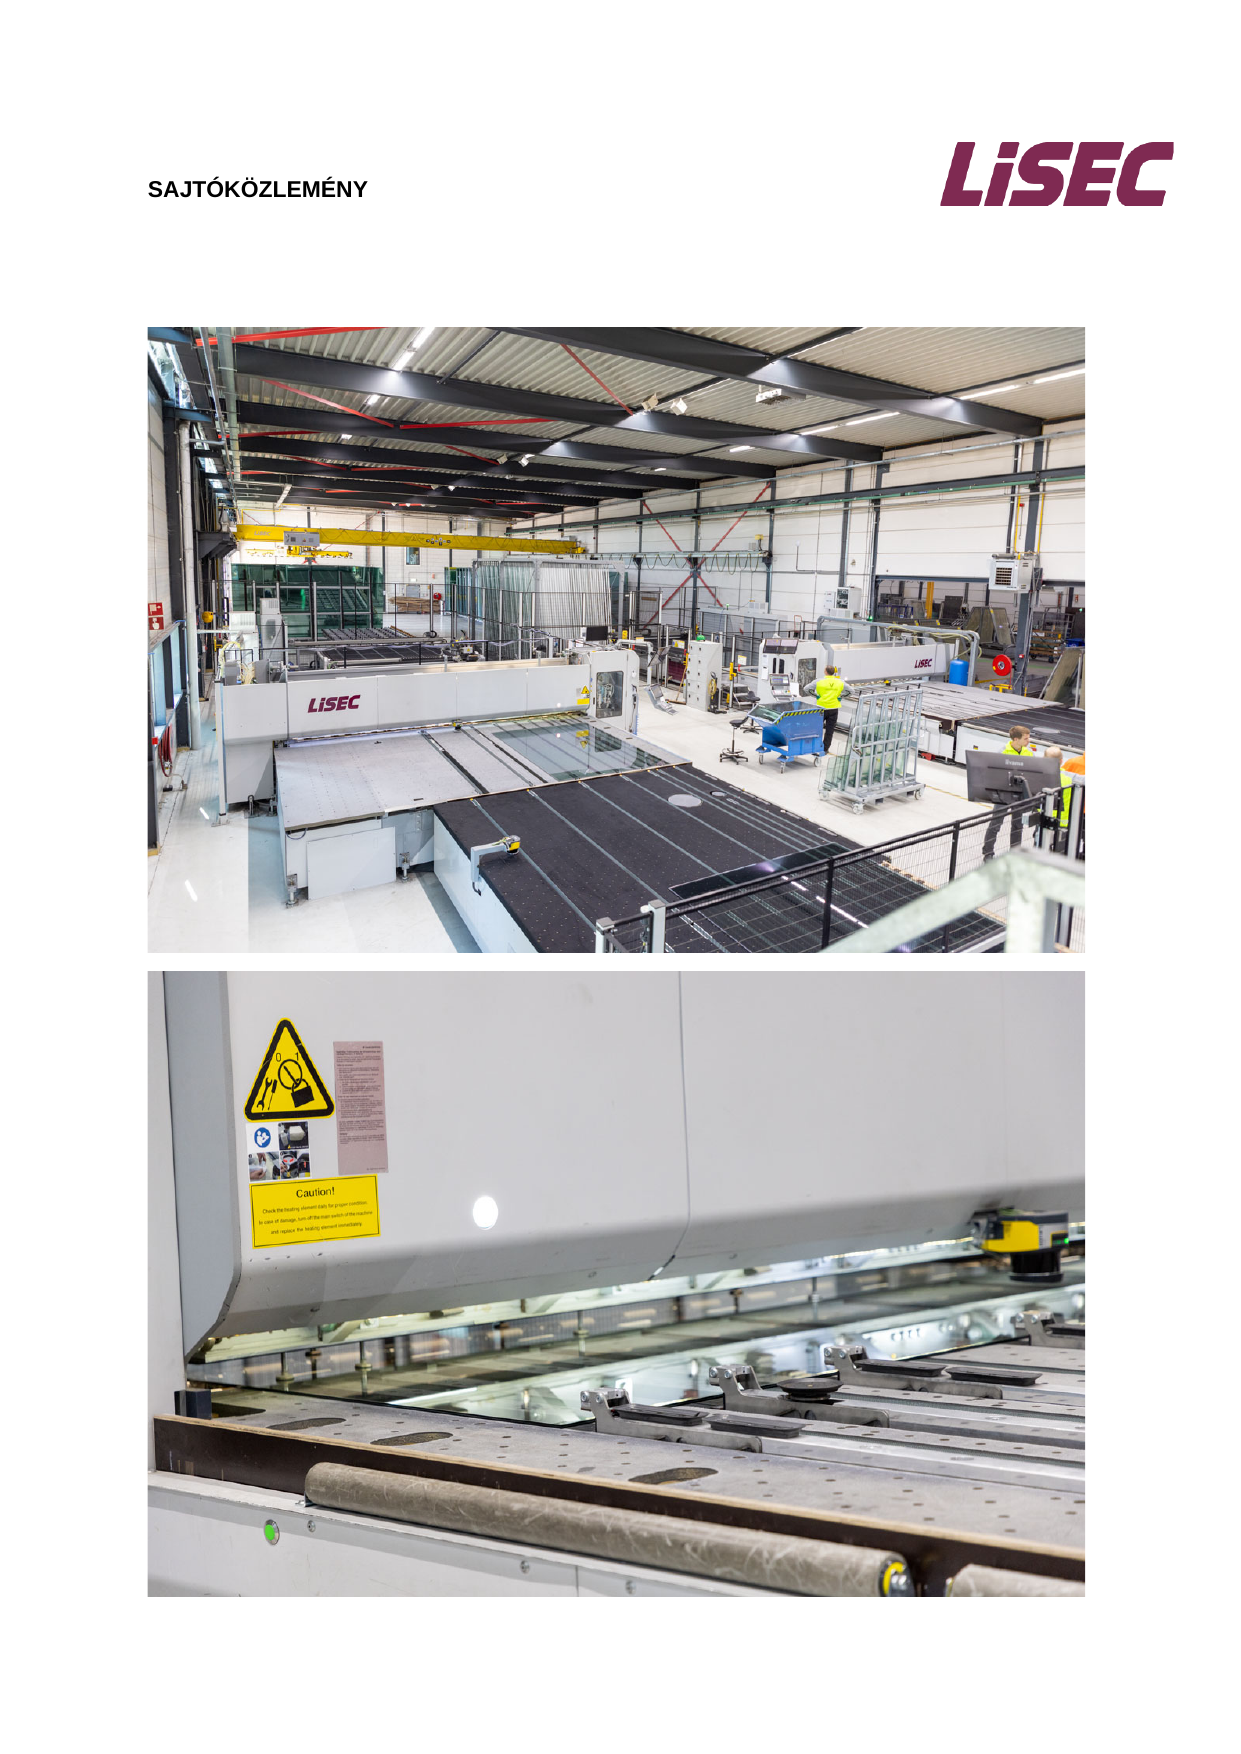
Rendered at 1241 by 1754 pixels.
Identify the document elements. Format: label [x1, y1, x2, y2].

picture [147, 327, 1085, 953]
picture [939, 142, 1173, 205]
picture [147, 971, 1085, 1597]
